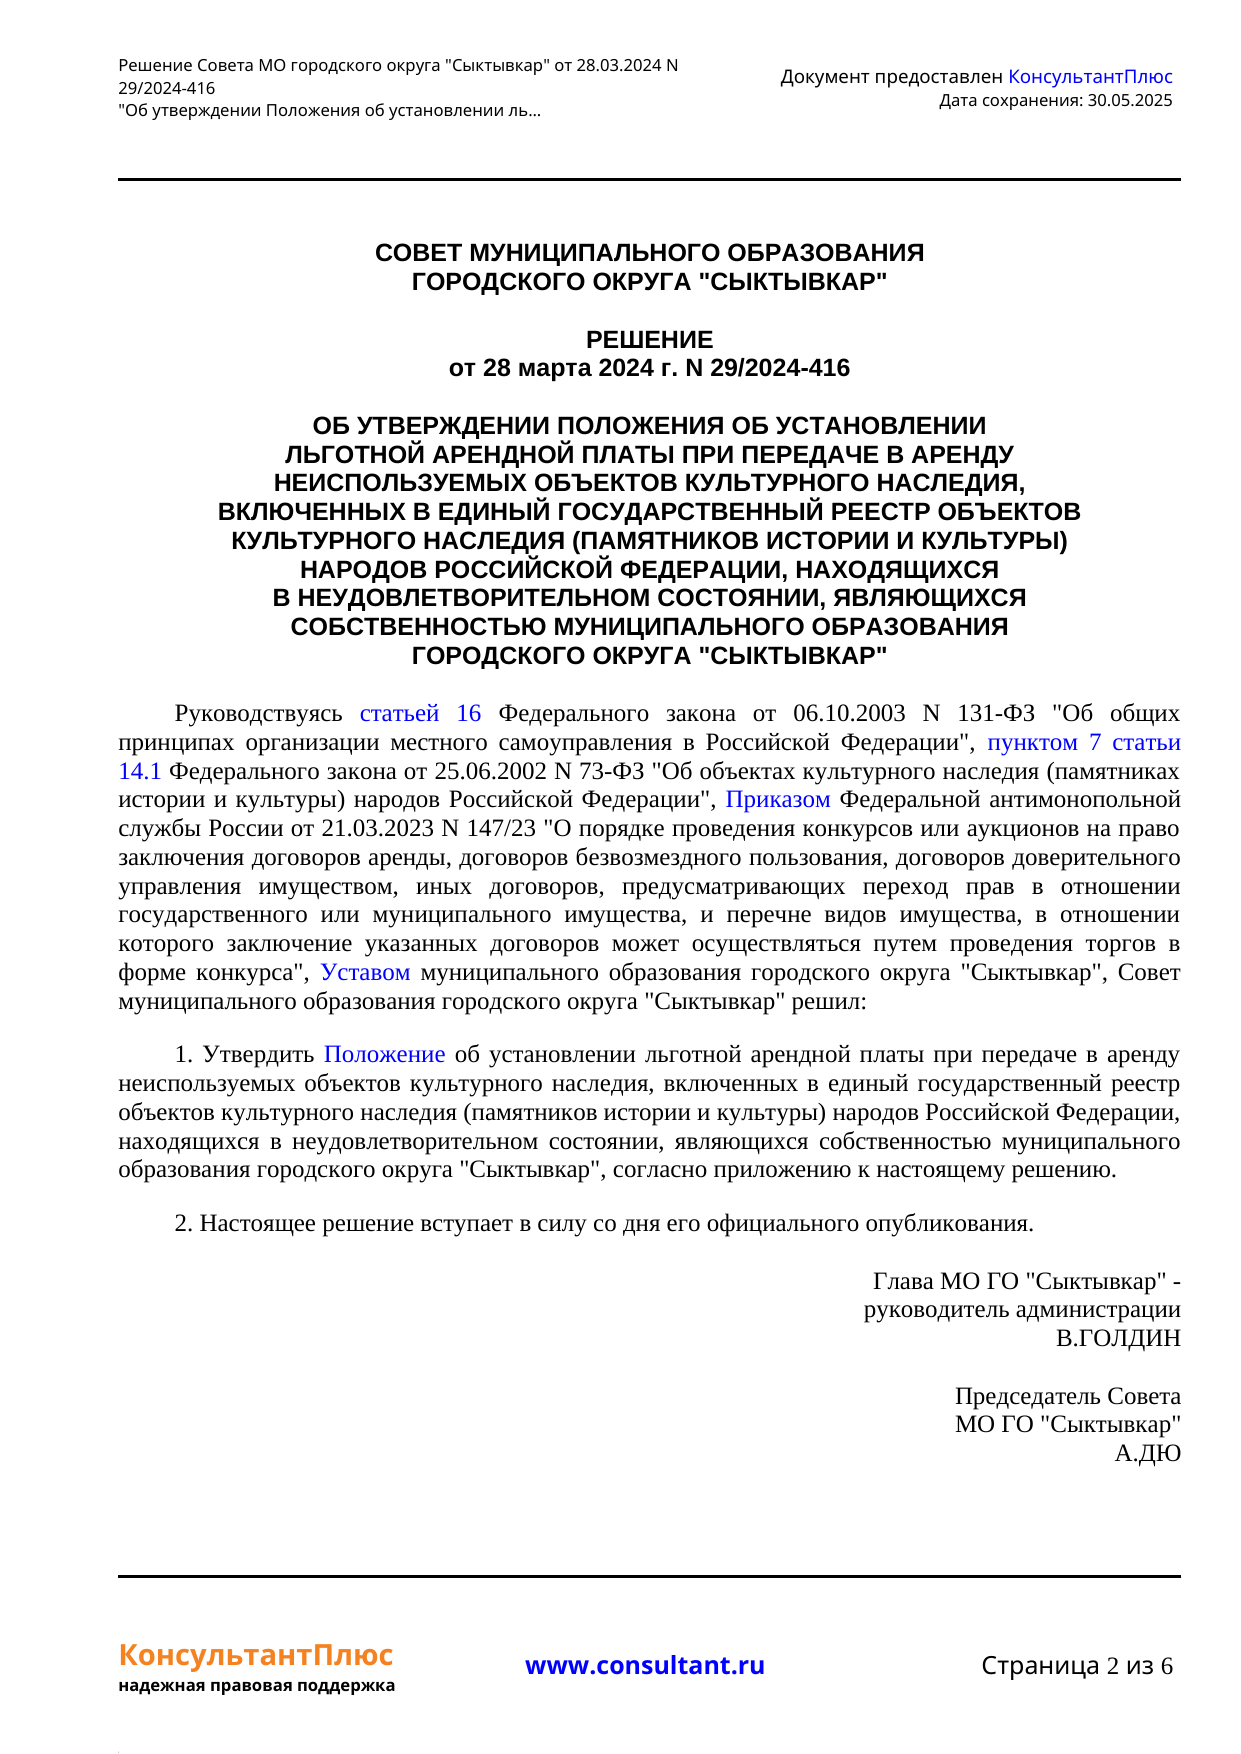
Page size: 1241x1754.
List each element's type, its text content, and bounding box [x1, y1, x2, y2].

title ГОРОДСКОГО ОКРУГА "СЫКТЫВКАР" [118, 267, 1181, 296]
title КУЛЬТУРНОГО НАСЛЕДИЯ (ПАМЯТНИКОВ ИСТОРИИ И КУЛЬТУРЫ) [118, 526, 1181, 554]
title СОБСТВЕННОСТЬЮ МУНИЦИПАЛЬНОГО ОБРАЗОВАНИЯ [118, 612, 1181, 641]
title от 28 марта 2024 г. N 29/2024-416 [118, 353, 1181, 382]
title ГОРОДСКОГО ОКРУГА "СЫКТЫВКАР" [118, 641, 1181, 669]
text Председатель Совета [118, 1381, 1181, 1409]
title НАРОДОВ РОССИЙСКОЙ ФЕДЕРАЦИИ, НАХОДЯЩИХСЯ [118, 554, 1181, 583]
title В НЕУДОВЛЕТВОРИТЕЛЬНОМ СОСТОЯНИИ, ЯВЛЯЮЩИХСЯ [118, 583, 1181, 612]
text 2. Настоящее решение вступает в силу со дня его официального опубликования. [118, 1208, 1181, 1237]
text А.ДЮ [118, 1438, 1181, 1467]
title СОВЕТ МУНИЦИПАЛЬНОГО ОБРАЗОВАНИЯ [118, 238, 1181, 267]
text 1. Утвердить Положение об установлении льготной арендной платы при передаче в аренду неиспользуемых объектов культурного наследия, включенных в единый государственный реестр объектов культурного наследия (памятников истории и культуры) народов Российской Федерации, находящихся в неудовлетворительном состоянии, являющихся собственностью муниципального образования городского округа "Сыктывкар", согласно приложению к настоящему решению. [118, 1039, 1181, 1183]
title ЛЬГОТНОЙ АРЕНДНОЙ ПЛАТЫ ПРИ ПЕРЕДАЧЕ В АРЕНДУ [118, 439, 1181, 468]
title ВКЛЮЧЕННЫХ В ЕДИНЫЙ ГОСУДАРСТВЕННЫЙ РЕЕСТР ОБЪЕКТОВ [118, 497, 1181, 526]
title РЕШЕНИЕ [118, 324, 1181, 353]
text В.ГОЛДИН [118, 1323, 1181, 1352]
text МО ГО "Сыктывкар" [118, 1409, 1181, 1438]
title НЕИСПОЛЬЗУЕМЫХ ОБЪЕКТОВ КУЛЬТУРНОГО НАСЛЕДИЯ, [118, 468, 1181, 497]
text Руководствуясь статьей 16 Федерального закона от 06.10.2003 N 131-ФЗ "Об общих принципах организации местного самоуправления в Российской Федерации", пунктом 7 статьи 14.1 Федерального закона от 25.06.2002 N 73-ФЗ "Об объектах культурного наследия (памятниках истории и культуры) народов Российской Федерации", Приказом Федеральной антимонопольной службы России от 21.03.2023 N 147/23 "О порядке проведения конкурсов или аукционов на право заключения договоров аренды, договоров безвозмездного пользования, договоров доверительного управления имуществом, иных договоров, предусматривающих переход прав в отношении государственного или муниципального имущества, и перечне видов имущества, в отношении которого заключение указанных договоров может осуществляться путем проведения торгов в форме конкурса", Уставом муниципального образования городского округа "Сыктывкар", Совет муниципального образования городского округа "Сыктывкар" решил: [118, 698, 1181, 1014]
title ОБ УТВЕРЖДЕНИИ ПОЛОЖЕНИЯ ОБ УСТАНОВЛЕНИИ [118, 411, 1181, 439]
text руководитель администрации [118, 1294, 1181, 1323]
text Глава МО ГО "Сыктывкар" - [118, 1266, 1181, 1294]
